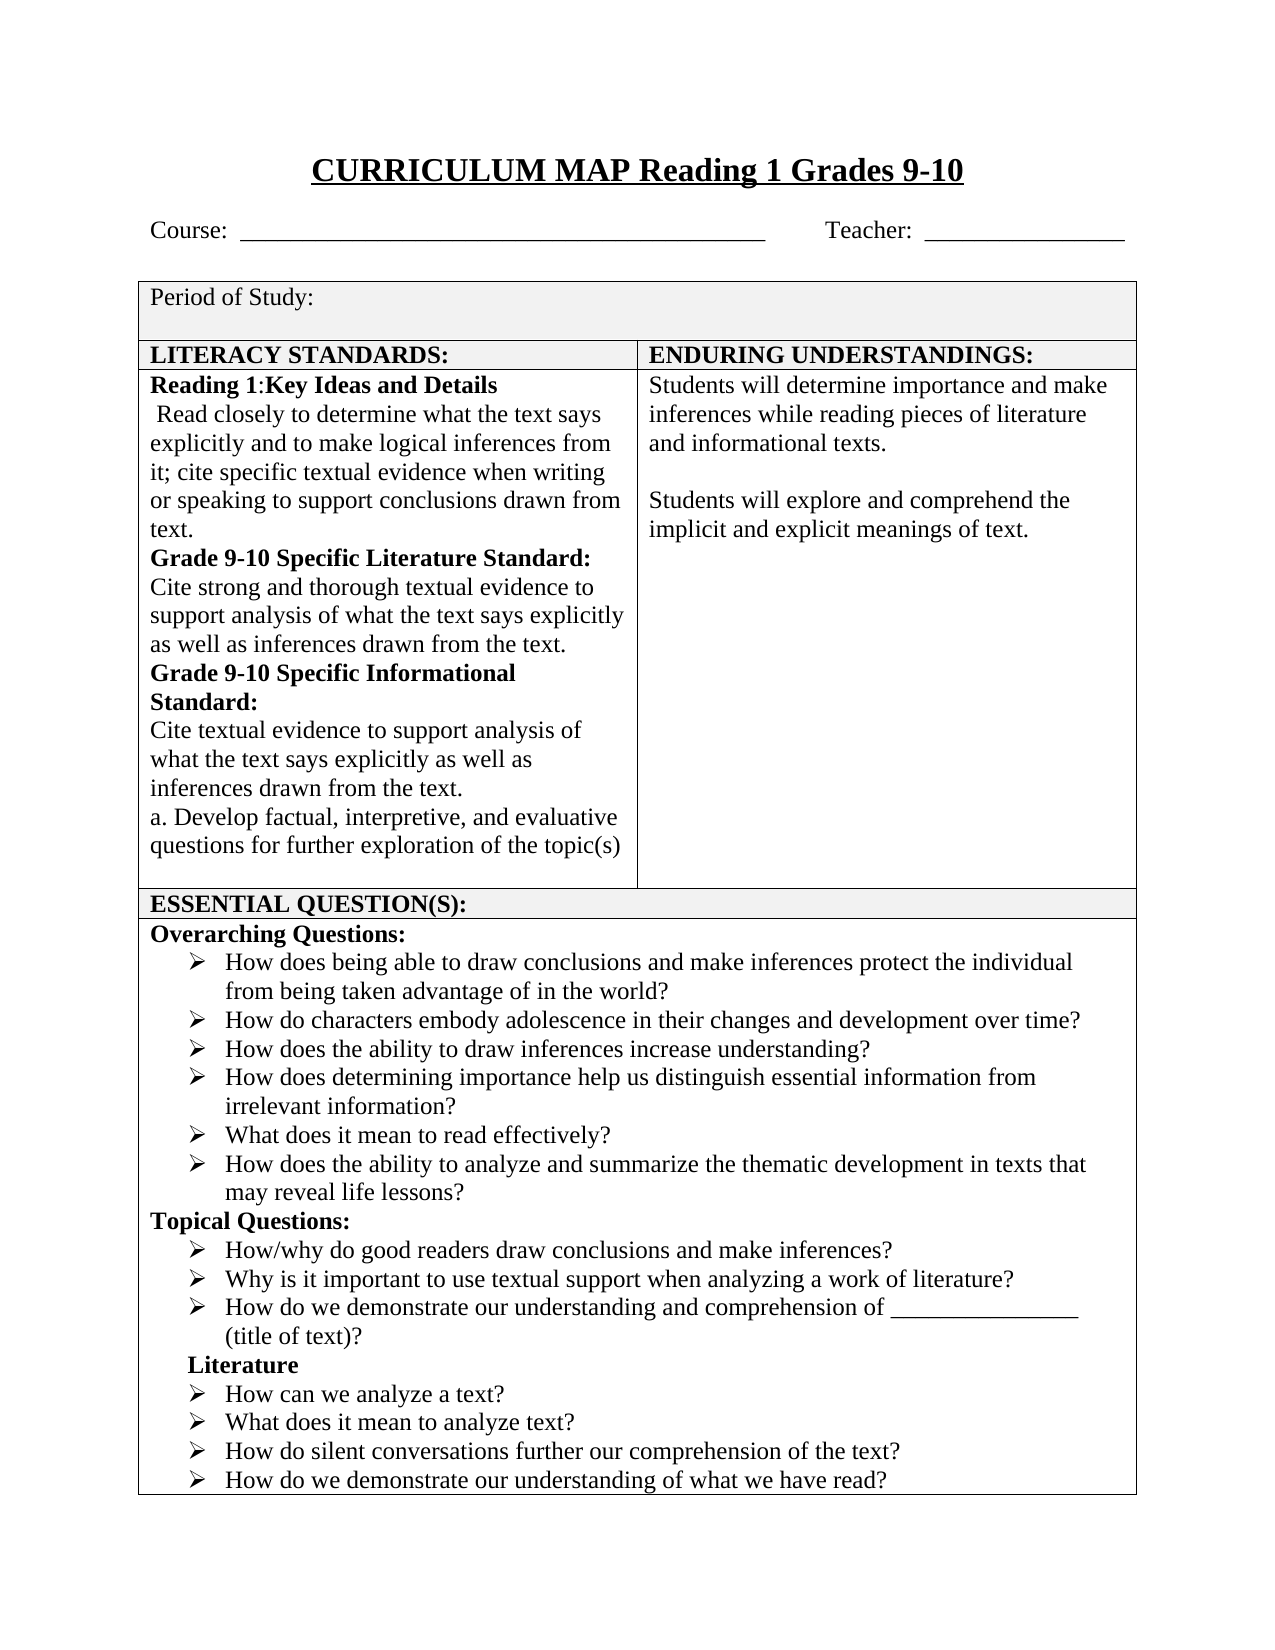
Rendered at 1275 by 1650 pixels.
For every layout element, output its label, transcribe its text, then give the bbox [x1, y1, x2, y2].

table_cell Reading 1:Key Ideas and Details Read closely to determine what the text says explicitly and to make logical inferences from it; cite specific textual evidence when writing or speaking to support conclusions drawn from text. Grade 9-10 Specific Literature Standard: Cite strong and thorough textual evidence to support analysis of what the text says explicitly as well as inferences drawn from the text. Grade 9-10 Specific Informational Standard: Cite textual evidence to support analysis of what the text says explicitly as well as inferences drawn from the text. a. Develop factual, interpretive, and evaluative questions for further exploration of the topic(s) [139, 370, 637, 888]
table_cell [139, 919, 1136, 1494]
table_header Period of Study: [139, 282, 1136, 339]
text CURRICULUM MAP Reading 1 Grades 9-10 [150, 150, 1125, 188]
text Course: __________________________________________ Teacher: ________________ [150, 215, 1125, 244]
table_cell Students will determine importance and make inferences while reading pieces of literature and informational texts. Students will explore and comprehend the implicit and explicit meanings of text. [638, 370, 1136, 888]
table_cell ESSENTIAL QUESTION(S): [139, 889, 1136, 918]
table_cell ENDURING UNDERSTANDINGS: [638, 341, 1136, 369]
table_cell LITERACY STANDARDS: [139, 341, 637, 369]
